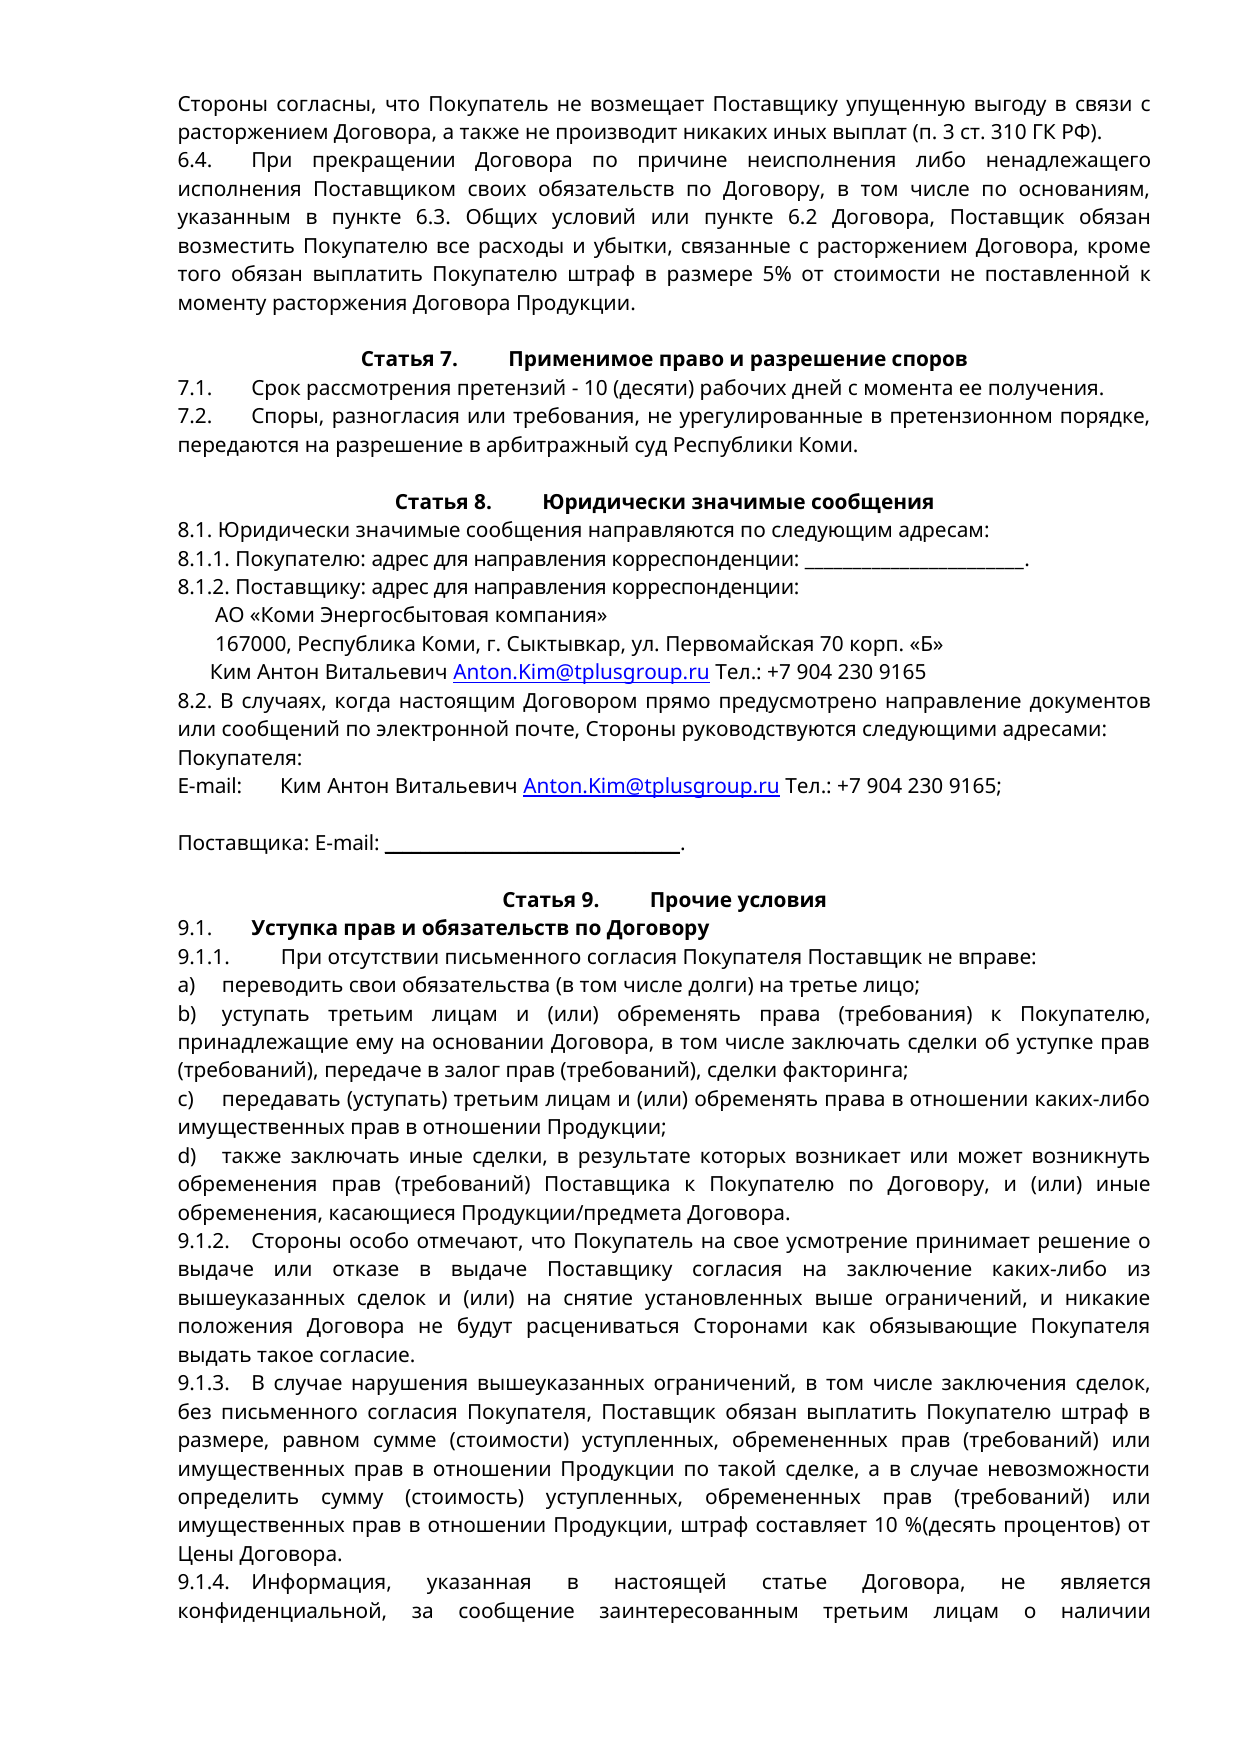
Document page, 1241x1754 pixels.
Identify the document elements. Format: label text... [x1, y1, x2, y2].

list 8.2. В случаях, когда настоящим Договором прямо предусмотрено направление документов или сообщений по электронной почте, Стороны руководствуются следующими адресами: [177, 686, 1152, 743]
text 8.1.2. Поставщику: адрес для направления корреспонденции: [177, 572, 1152, 601]
list передавать (уступать) третьим лицам и (или) обременять права в отношении каких-либо имущественных прав в отношении Продукции; [177, 1084, 1152, 1141]
list АО «Коми Энергосбытовая компания» [215, 601, 1152, 629]
text Ким Антон Витальевич Anton.Kim@tplusgroup.ru Тел.: +7 904 230 9165 [177, 657, 1152, 686]
list Споры, разногласия или требования, не урегулированные в претензионном порядке, передаются на разрешение в арбитражный суд Республики Коми. [177, 401, 1152, 458]
list Применимое право и разрешение споров [177, 344, 1152, 373]
text 8.1.1. Покупателю: адрес для направления корреспонденции: _______________________. [177, 544, 1152, 572]
text 8.1. Юридически значимые сообщения направляются по следующим адресам: [177, 515, 1152, 544]
list Юридически значимые сообщения [177, 487, 1152, 515]
text Поставщика: E-mail: _________________________________. [177, 828, 1152, 856]
list При прекращении Договора по причине неисполнения либо ненадлежащего исполнения Поставщиком своих обязательств по Договору, в том числе по основаниям, указанным в пункте 6.3. Общих условий или пункте 6.2 Договора, Поставщик обязан возместить Покупателю все расходы и убытки, связанные с расторжением Договора, кроме того обязан выплатить Покупателю штраф в размере 5% от стоимости не поставленной к моменту расторжения Договора Продукции. [177, 146, 1152, 316]
list При отсутствии письменного согласия Покупателя Поставщик не вправе: [177, 942, 1152, 970]
list переводить свои обязательства (в том числе долги) на третье лицо; [177, 970, 1152, 999]
list также заключать иные сделки, в результате которых возникает или может возникнуть обременения прав (требований) Поставщика к Покупателю по Договору, и (или) иные обременения, касающиеся Продукции/предмета Договора. [177, 1141, 1152, 1226]
list Срок рассмотрения претензий - 10 (десяти) рабочих дней с момента ее получения. [177, 373, 1152, 401]
list В случае нарушения вышеуказанных ограничений, в том числе заключения сделок, без письменного согласия Покупателя, Поставщик обязан выплатить Покупателю штраф в размере, равном сумме (стоимости) уступленных, обремененных прав (требований) или имущественных прав в отношении Продукции по такой сделке, а в случае невозможности определить сумму (стоимость) уступленных, обремененных прав (требований) или имущественных прав в отношении Продукции, штраф составляет 10 %(десять процентов) от Цены Договора. [177, 1368, 1152, 1567]
list Покупателя: [177, 743, 1152, 771]
list Прочие условия [177, 885, 1152, 913]
list 167000, Республика Коми, г. Сыктывкар, ул. Первомайская 70 корп. «Б» [215, 629, 1152, 657]
list Стороны особо отмечают, что Покупатель на свое усмотрение принимает решение о выдаче или отказе в выдаче Поставщику согласия на заключение каких-либо из вышеуказанных сделок и (или) на снятие установленных выше ограничений, и никакие положения Договора не будут расцениваться Сторонами как обязывающие Покупателя выдать такое согласие. [177, 1226, 1152, 1368]
text Стороны согласны, что Покупатель не возмещает Поставщику упущенную выгоду в связи с расторжением Договора, а также не производит никаких иных выплат (п. 3 ст. 310 ГК РФ). [177, 89, 1152, 146]
list Уступка прав и обязательств по Договору [177, 913, 1152, 942]
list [177, 1567, 1152, 1624]
list уступать третьим лицам и (или) обременять права (требования) к Покупателю, принадлежащие ему на основании Договора, в том числе заключать сделки об уступке прав (требований), передаче в залог прав (требований), сделки факторинга; [177, 999, 1152, 1084]
text E-mail: Ким Антон Витальевич Anton.Kim@tplusgroup.ru Тел.: +7 904 230 9165; [177, 771, 1152, 799]
